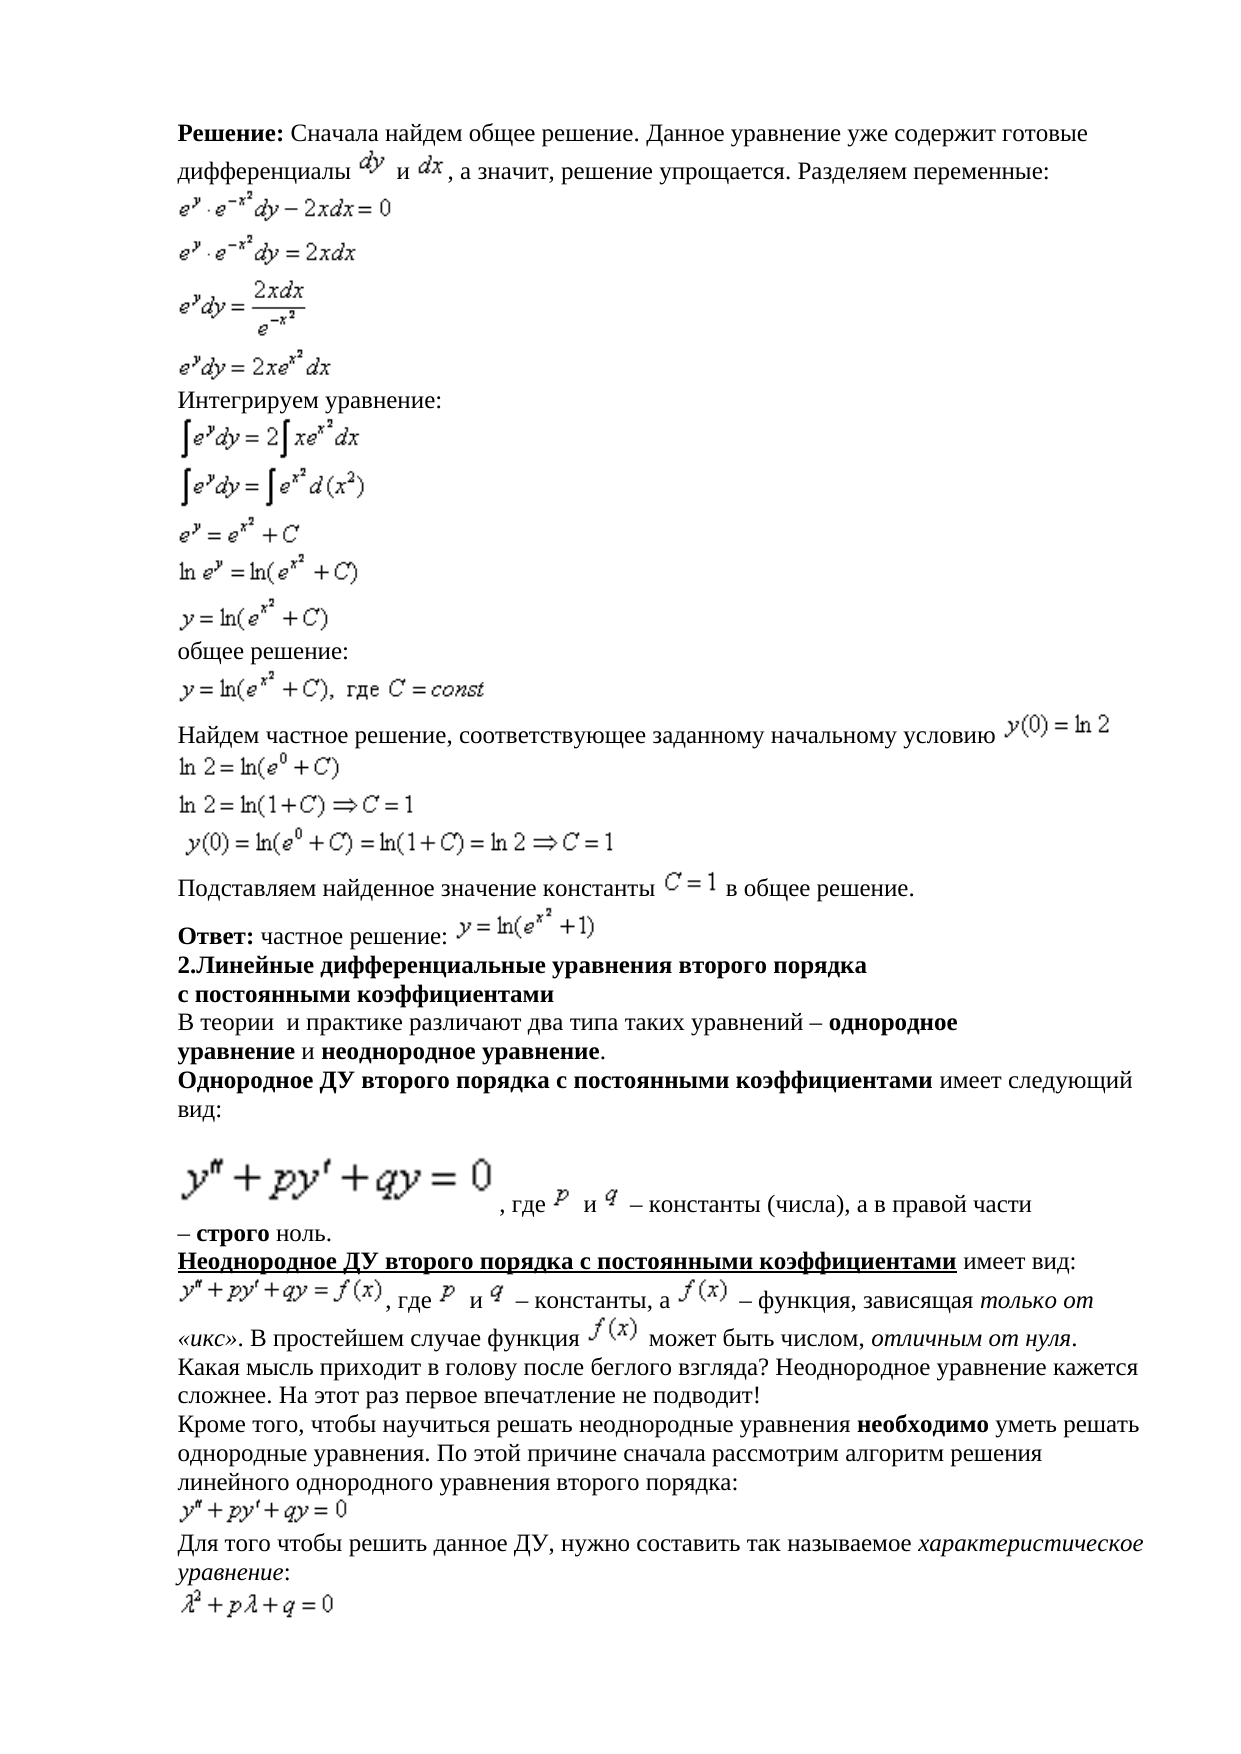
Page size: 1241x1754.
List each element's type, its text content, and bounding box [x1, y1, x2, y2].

text Ответ: частное решение: [177, 902, 1152, 950]
text Какая мысль приходит в голову после беглого взгляда? Неоднородное уравнение кажется сложнее. На этот раз первое впечатление не подводит! [177, 1352, 1152, 1409]
text общее решение: [177, 636, 1152, 711]
picture [603, 1185, 624, 1212]
picture [177, 748, 617, 862]
picture [551, 1185, 577, 1212]
picture [177, 665, 490, 711]
picture [177, 1151, 500, 1212]
picture [488, 1281, 510, 1308]
text В теории и практике различают два типа таких уравнений – однородное уравнение и неоднородное уравнение. [177, 1007, 1152, 1065]
picture [177, 1275, 386, 1308]
text Решение: Сначала найдем общее решение. Данное уравнение уже содержит готовые дифференциалы и , а значит, решение упрощается. Разделяем переменные: [177, 118, 1152, 385]
picture [177, 185, 395, 386]
text Подставляем найденное значение константы в общее решение. [177, 867, 1152, 902]
picture [177, 1495, 351, 1529]
picture [357, 146, 391, 180]
picture [454, 902, 600, 945]
text Найдем частное решение, соответствующее заданному начальному условию [177, 711, 1152, 824]
picture [177, 1585, 339, 1624]
picture [437, 1281, 463, 1308]
picture [1002, 710, 1115, 744]
text 2.Линейные дифференциальные уравнения второго порядка с постоянными коэффициентами [177, 950, 1152, 1007]
picture [586, 1313, 643, 1347]
picture [416, 149, 448, 180]
picture [676, 1275, 733, 1308]
text Однородное ДУ второго порядка с постоянными коэффициентами имеет следующий вид: [177, 1065, 1152, 1122]
text Кроме того, чтобы научиться решать неоднородные уравнения необходимо уметь решать однородные уравнения. По этой причине сначала рассмотрим алгоритм решения линейного однородного уравнения второго порядка: [177, 1409, 1152, 1528]
picture [661, 866, 720, 897]
text , где и – константы (числа), а в правой части – строго ноль. [177, 1122, 1152, 1246]
text Интегрируем уравнение: [177, 385, 1152, 463]
text Для того чтобы решить данное ДУ, нужно составить так называемое характеристическое уравнение: [177, 1528, 1152, 1623]
text Неоднородное ДУ второго порядка с постоянными коэффициентами имеет вид: , где и – константы, а – функция, зависящая только от «икс». В простейшем случае функция может быть числом, отличным от нуля. [177, 1246, 1152, 1352]
picture [177, 413, 370, 637]
